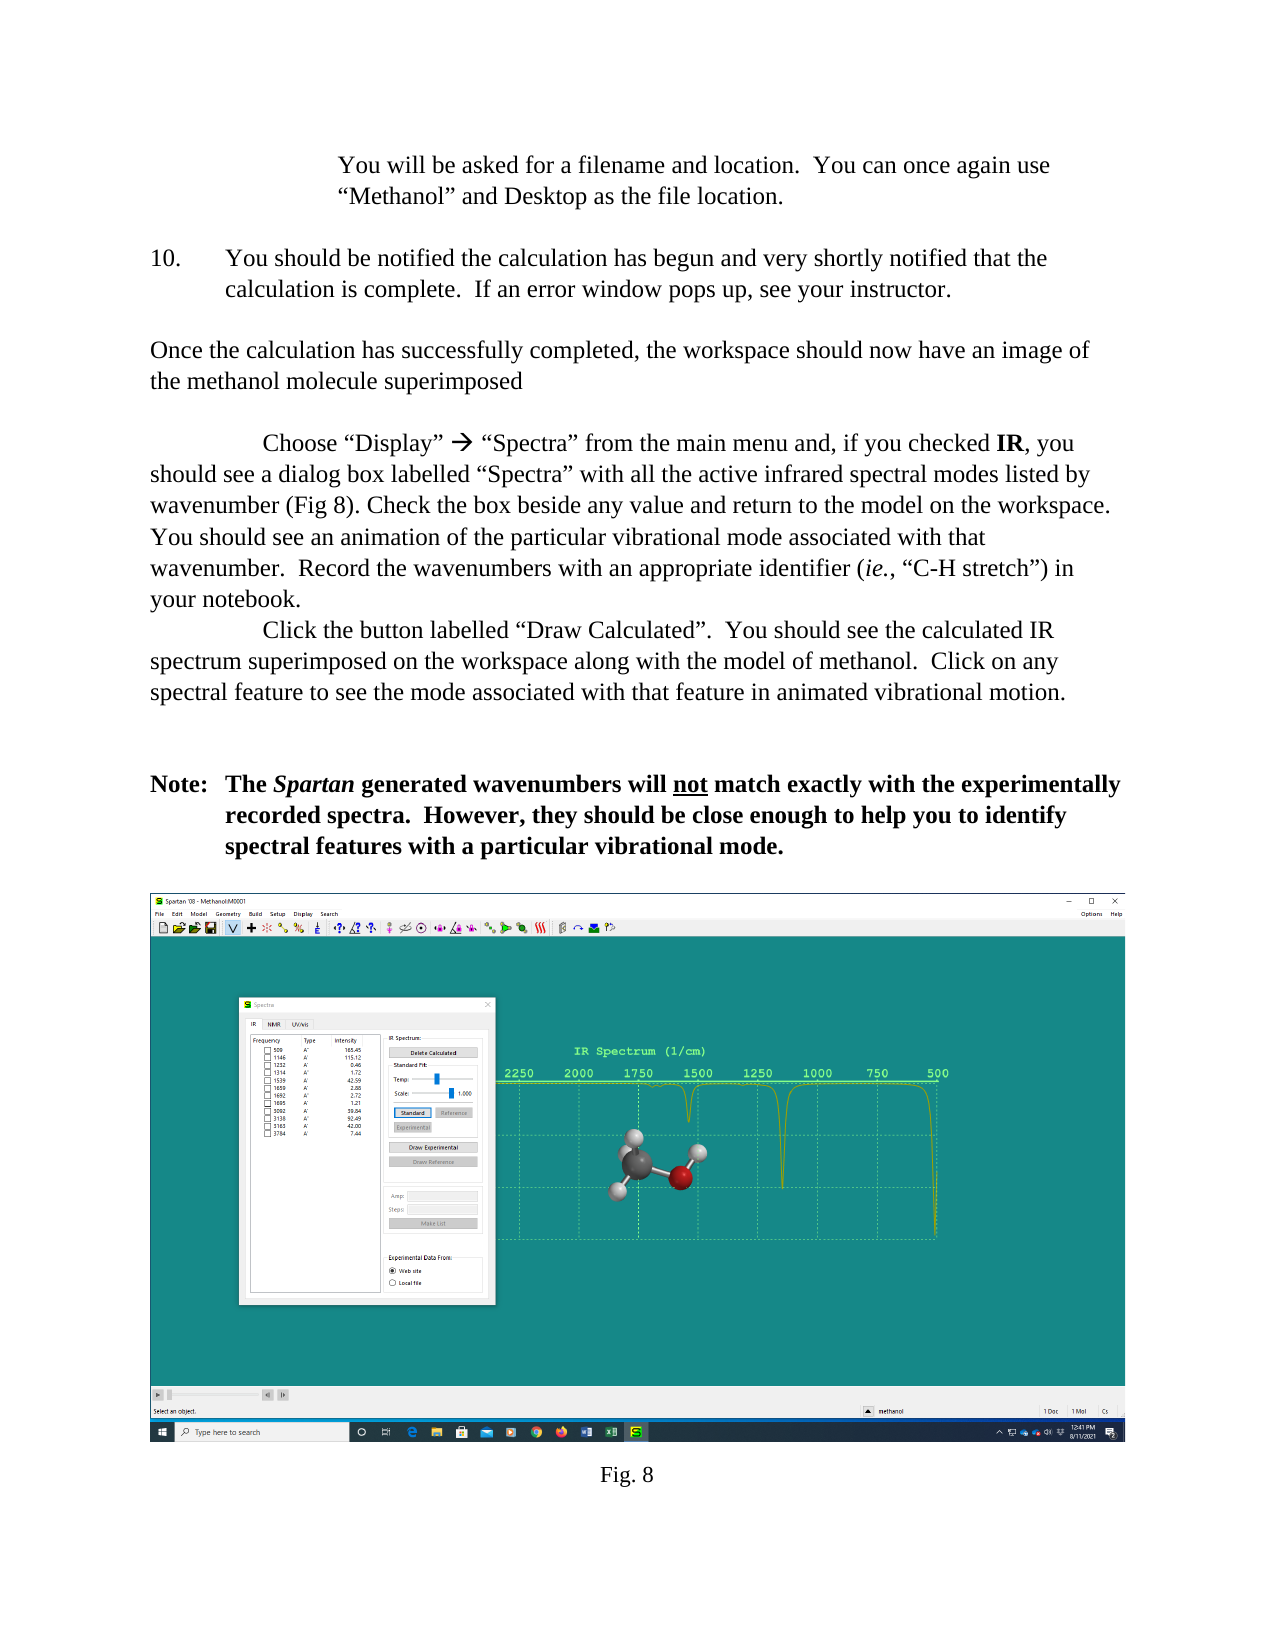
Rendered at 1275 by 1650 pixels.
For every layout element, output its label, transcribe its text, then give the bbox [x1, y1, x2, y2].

text “Methanol” and Desktop as the file location. [256, 181, 1125, 210]
text Fig. 8 [525, 1461, 1125, 1487]
text Click the button labelled “Draw Calculated”. You should see the calculated IR spectrum superimposed on the workspace along with the model of methanol. Click on any spectral feature to see the mode associated with that feature in animated vibrational motion. [150, 615, 1125, 706]
text Note: The Spartan generated wavenumbers will not match exactly with the experimentally recorded spectra. However, they should be close enough to help you to identify spectral features with a particular vibrational mode. [150, 769, 1125, 860]
text You will be asked for a filename and location. You can once again use [256, 150, 1125, 179]
text Choose “Display” “Spectra” from the main menu and, if you checked IR, you should see a dialog box labelled “Spectra” with all the active infrared spectral modes listed by wavenumber (Fig 8). Check the box beside any value and return to the model on the workspace. You should see an animation of the particular vibrational mode associated with that wavenumber. Record the wavenumbers with an appropriate identifier (ie., “C-H stretch”) in your notebook. [150, 428, 1125, 612]
text 10. You should be notified the calculation has begun and very shortly notified that the calculation is complete. If an error window pops up, see your instructor. [150, 243, 1125, 303]
picture [150, 893, 1125, 1442]
text Once the calculation has successfully completed, the workspace should now have an image of the methanol molecule superimposed [150, 335, 1125, 395]
